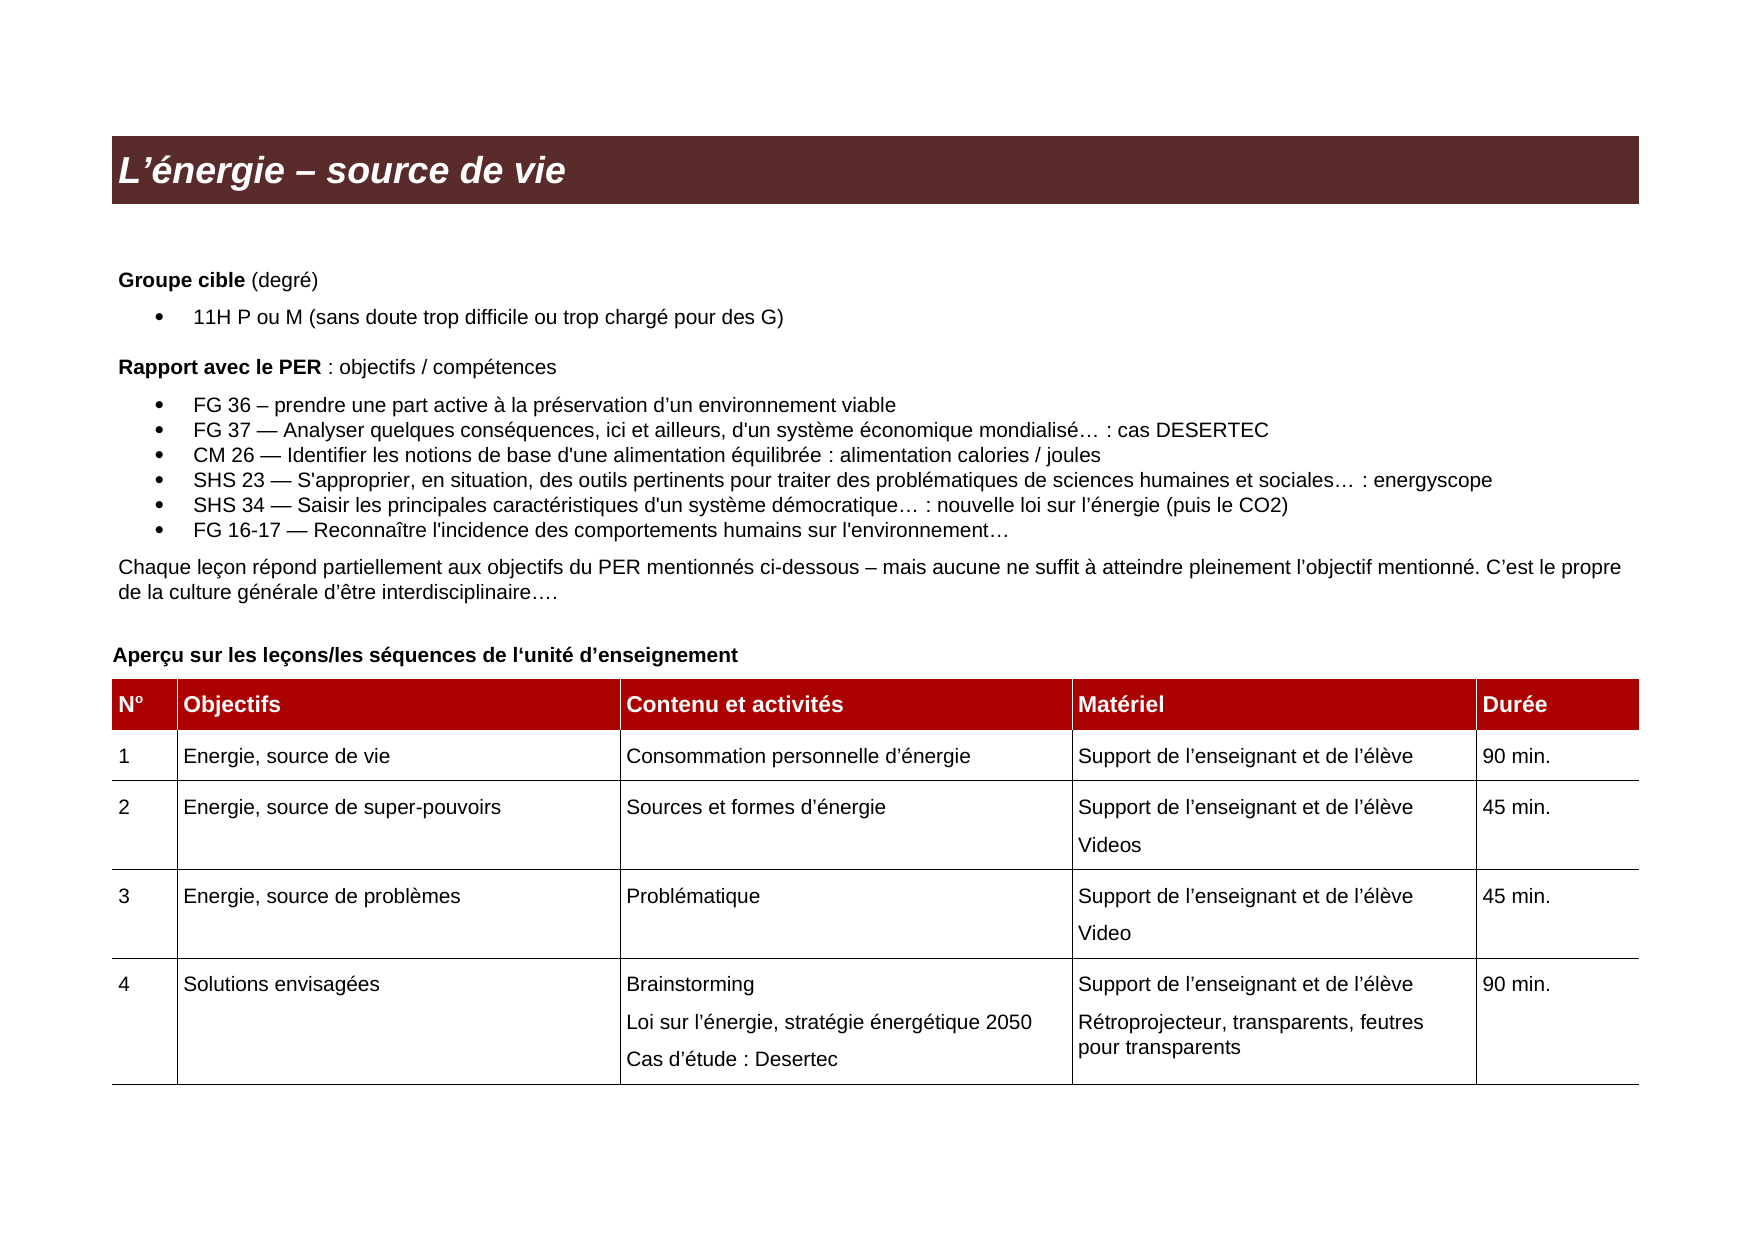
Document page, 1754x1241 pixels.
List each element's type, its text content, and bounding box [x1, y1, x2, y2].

table_cell 45 min. [1477, 870, 1639, 957]
table_cell 90 min. [1477, 730, 1639, 780]
table_header L’énergie – source de vie [112, 136, 1639, 204]
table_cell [621, 959, 1072, 1083]
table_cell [1073, 959, 1476, 1083]
table_cell Support de l’enseignant et de l’élève [1073, 730, 1476, 780]
table_cell Problématique [621, 870, 1072, 957]
table_header Contenu et activités [621, 679, 1072, 730]
table_cell Energie, source de super-pouvoirs [178, 781, 620, 869]
table_cell 45 min. [1477, 781, 1639, 869]
table_cell 3 [112, 870, 177, 957]
table_cell Rapport avec le PER : objectifs / compétences FG 36 – prendre une part active à la préservation d’un environnement viable FG 37 — Analyser quelques conséquences, ici et ailleurs, d'un système économique mondialisé… : cas DESERTEC CM 26 — Identifier les notions de base d'une alimentation équilibrée : alimentation calories / joules SHS 23 — S'approprier, en situation, des outils pertinents pour traiter des problématiques de sciences humaines et sociales… : energyscope SHS 34 — Saisir les principales caractéristiques d'un système démocratique… : nouvelle loi sur l’énergie (puis le CO2) FG 16-17 — Reconnaître l'incidence des comportements humains sur l'environnement… Chaque leçon répond partiellement aux objectifs du PER mentionnés ci-dessous – mais aucune ne suffit à atteindre pleinement l’objectif mentionné. C’est le propre de la culture générale d’être interdisciplinaire…. [112, 341, 1639, 616]
table_cell Sources et formes d’énergie [621, 781, 1072, 869]
table_cell 90 min. [1477, 959, 1639, 1083]
table_cell 2 [112, 781, 177, 869]
table_header Groupe cible (degré) 11H P ou M (sans doute trop difficile ou trop chargé pour des G) [112, 254, 1639, 341]
table_cell Support de l’enseignant et de l’élève Videos [1073, 781, 1476, 869]
table_cell Consommation personnelle d’énergie [621, 730, 1072, 780]
table_header Objectifs [178, 679, 620, 730]
table_cell Support de l’enseignant et de l’élève Video [1073, 870, 1476, 957]
table_cell 4 [112, 959, 177, 1083]
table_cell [178, 959, 620, 1083]
text Aperçu sur les leçons/les séquences de l‘unité d’enseignement [112, 641, 1547, 666]
table_header Durée [1477, 679, 1639, 730]
table_header No [112, 679, 177, 730]
table_header Matériel [1073, 679, 1476, 730]
table_cell 1 [112, 730, 177, 780]
table_cell Energie, source de vie [178, 730, 620, 780]
table_cell Energie, source de problèmes [178, 870, 620, 957]
